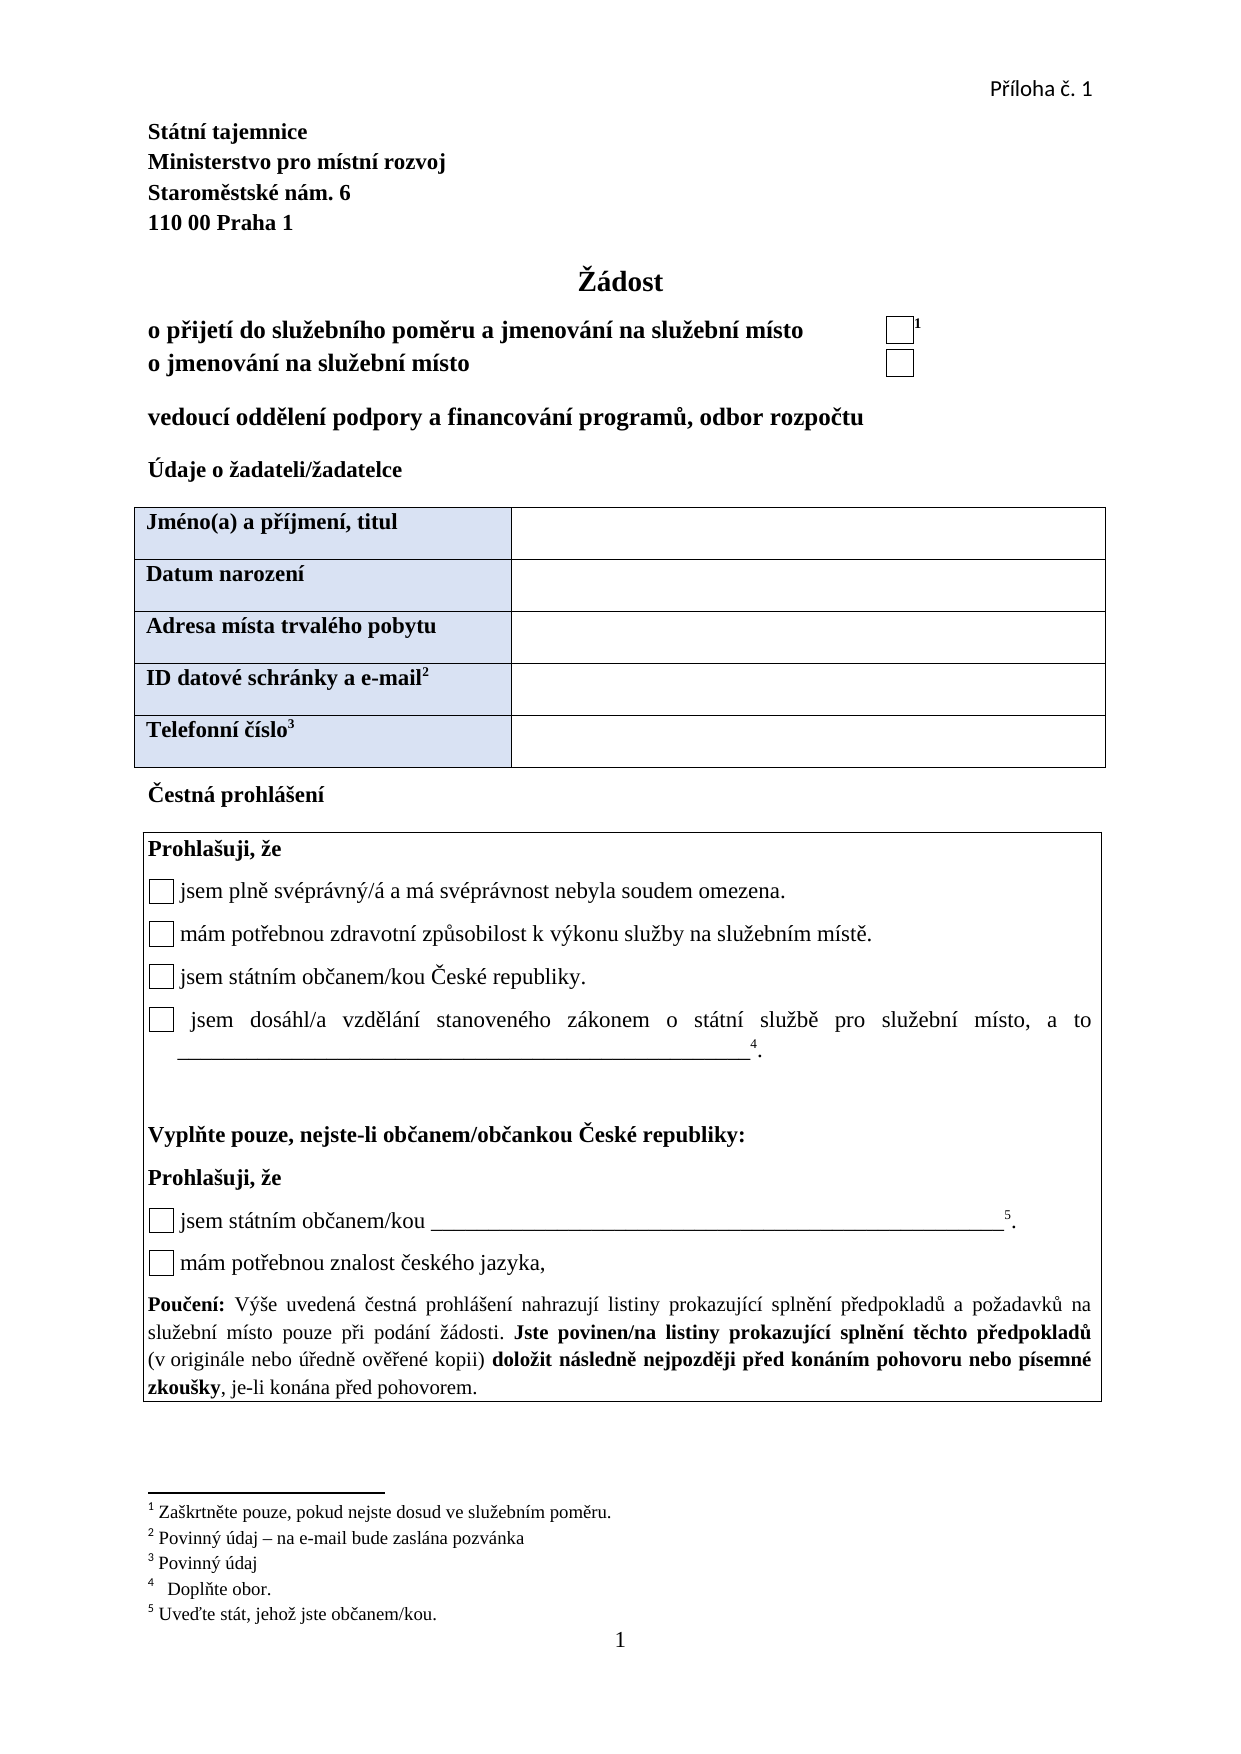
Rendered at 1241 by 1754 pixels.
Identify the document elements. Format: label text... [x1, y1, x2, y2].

text Státní tajemnice [148, 118, 1092, 144]
text Žádost [148, 264, 1092, 297]
text mám potřebnou zdravotní způsobilost k výkonu služby na služebním místě. [144, 917, 1101, 947]
text mám potřebnou znalost českého jazyka, [144, 1246, 1101, 1276]
table_cell Telefonní číslo [135, 716, 511, 767]
table_cell ID datové schránky a e-mail [135, 664, 511, 715]
text Staroměstské nám. 6 [148, 178, 1092, 205]
table_cell [512, 560, 1105, 611]
table_cell [512, 664, 1105, 715]
text vedoucí oddělení podpory a financování programů, odbor rozpočtu [148, 402, 1092, 431]
text jsem státním občanem/kou České republiky. [144, 960, 1101, 989]
text Údaje o žadateli/žadatelce [148, 456, 1092, 482]
text Čestná prohlášení [148, 781, 1092, 807]
text Prohlašuji, že [144, 833, 1101, 861]
text Vyplňte pouze, nejste-li občanem/občankou České republiky: [144, 1118, 1101, 1148]
table_cell Adresa místa trvalého pobytu [135, 612, 511, 663]
text jsem plně svéprávný/á a má svéprávnost nebyla soudem omezena. [144, 874, 1101, 904]
text jsem státním občanem/kou __________________________________________________. [144, 1204, 1101, 1233]
table_cell [512, 612, 1105, 663]
text Ministerstvo pro místní rozvoj [148, 148, 1092, 175]
text 110 00 Praha 1 [148, 209, 1092, 235]
table_header [512, 508, 1105, 559]
text Poučení: Výše uvedená čestná prohlášení nahrazují listiny prokazující splnění předpokladů a požadavků na služební místo pouze při podání žádosti. Jste povinen/na listiny prokazující splnění těchto předpokladů (v originále nebo úředně ověřené kopii) doložit následně nejpozději před konáním pohovoru nebo písemné zkoušky, je-li konána před pohovorem. [144, 1289, 1101, 1401]
table_cell [512, 716, 1105, 767]
table_cell Datum narození [135, 560, 511, 611]
text o přijetí do služebního poměru a jmenování na služební místo o jmenování na služební místo [148, 315, 1092, 377]
table_header Jméno(a) a příjmení, titul [135, 508, 511, 559]
text jsem dosáhl/a vzdělání stanoveného zákonem o státní službě pro služební místo, a to __________________________________________________. [144, 1003, 1101, 1062]
text Prohlašuji, že [144, 1161, 1101, 1190]
